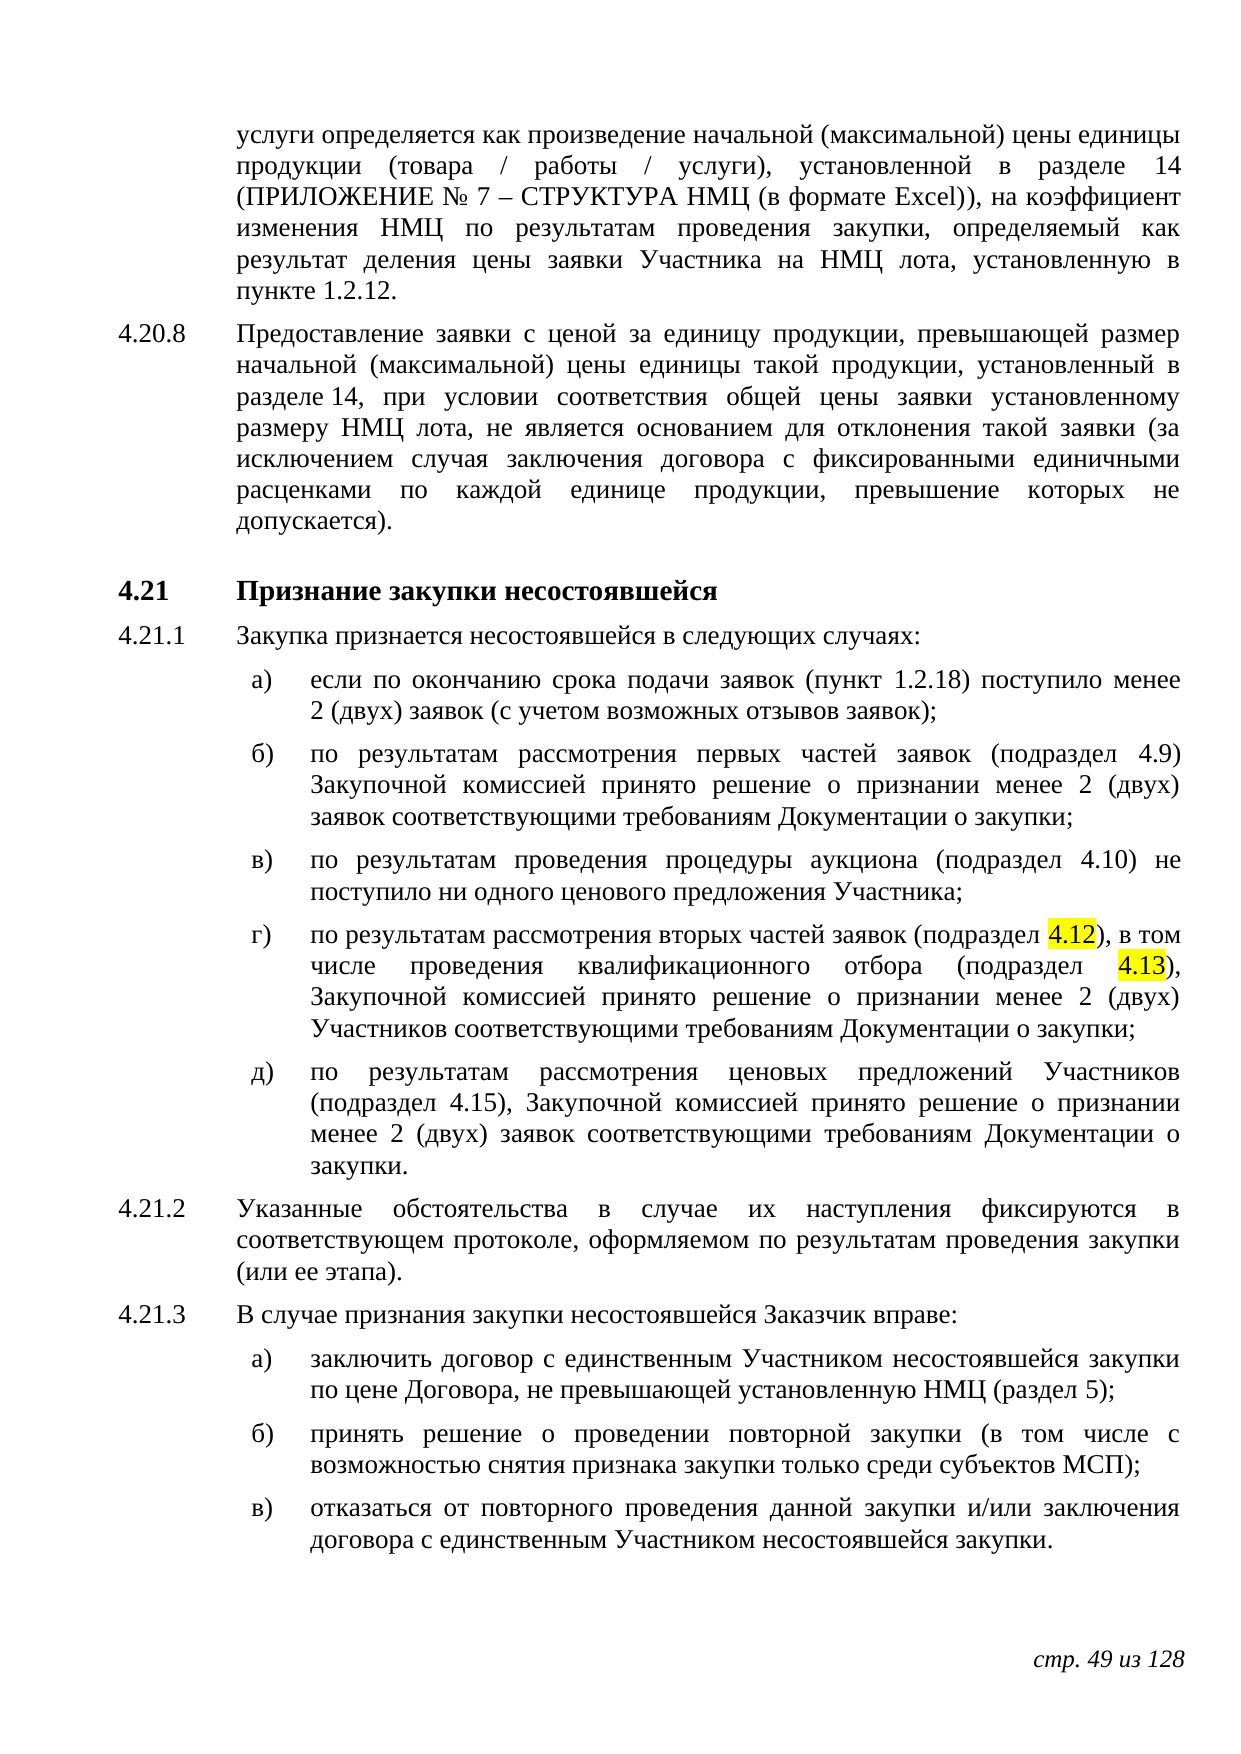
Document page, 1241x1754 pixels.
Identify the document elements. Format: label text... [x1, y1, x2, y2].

text по результатам рассмотрения вторых частей заявок (подраздел 4.12), в том числе проведения квалификационного отбора (подраздел 4.13), Закупочной комиссией принято решение о признании менее 2 (двух) Участников соответствующими требованиям Документации о закупки; [251, 918, 1181, 1043]
text если по окончанию срока подачи заявок (пункт 1.2.18) поступило менее 2 (двух) заявок (с учетом возможных отзывов заявок); [251, 663, 1181, 725]
text по результатам рассмотрения ценовых предложений Участников (подраздел 4.15), Закупочной комиссией принято решение о признании менее 2 (двух) заявок соответствующими требованиям Документации о закупки. [251, 1055, 1181, 1180]
text заключить договор с единственным Участником несостоявшейся закупки по цене Договора, не превышающей установленную НМЦ (раздел 5); [251, 1342, 1181, 1404]
text по результатам проведения процедуры аукциона (подраздел 4.10) не поступило ни одного ценового предложения Участника; [251, 843, 1181, 906]
text Закупка признается несостоявшейся в следующих случаях: [118, 619, 1181, 650]
text Указанные обстоятельства в случае их наступления фиксируются в соответствующем протоколе, оформляемом по результатам проведения закупки (или ее этапа). [118, 1192, 1181, 1286]
text В случае признания закупки несостоявшейся Заказчик вправе: [118, 1298, 1181, 1329]
subtitle Признание закупки несостоявшейся [118, 573, 1181, 607]
text отказаться от повторного проведения данной закупки и/или заключения договора с единственным Участником несостоявшейся закупки. [251, 1492, 1181, 1554]
text по результатам рассмотрения первых частей заявок (подраздел 4.9) Закупочной комиссией принято решение о признании менее 2 (двух) заявок соответствующими требованиям Документации о закупки; [251, 737, 1181, 831]
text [118, 118, 1181, 305]
text принять решение о проведении повторной закупки (в том числе с возможностью снятия признака закупки только среди субъектов МСП); [251, 1417, 1181, 1479]
text Предоставление заявки с ценой за единицу продукции, превышающей размер начальной (максимальной) цены единицы такой продукции, установленный в разделе 14, при условии соответствия общей цены заявки установленному размеру НМЦ лота, не является основанием для отклонения такой заявки (за исключением случая заключения договора с фиксированными единичными расценками по каждой единице продукции, превышение которых не допускается). [118, 317, 1181, 536]
